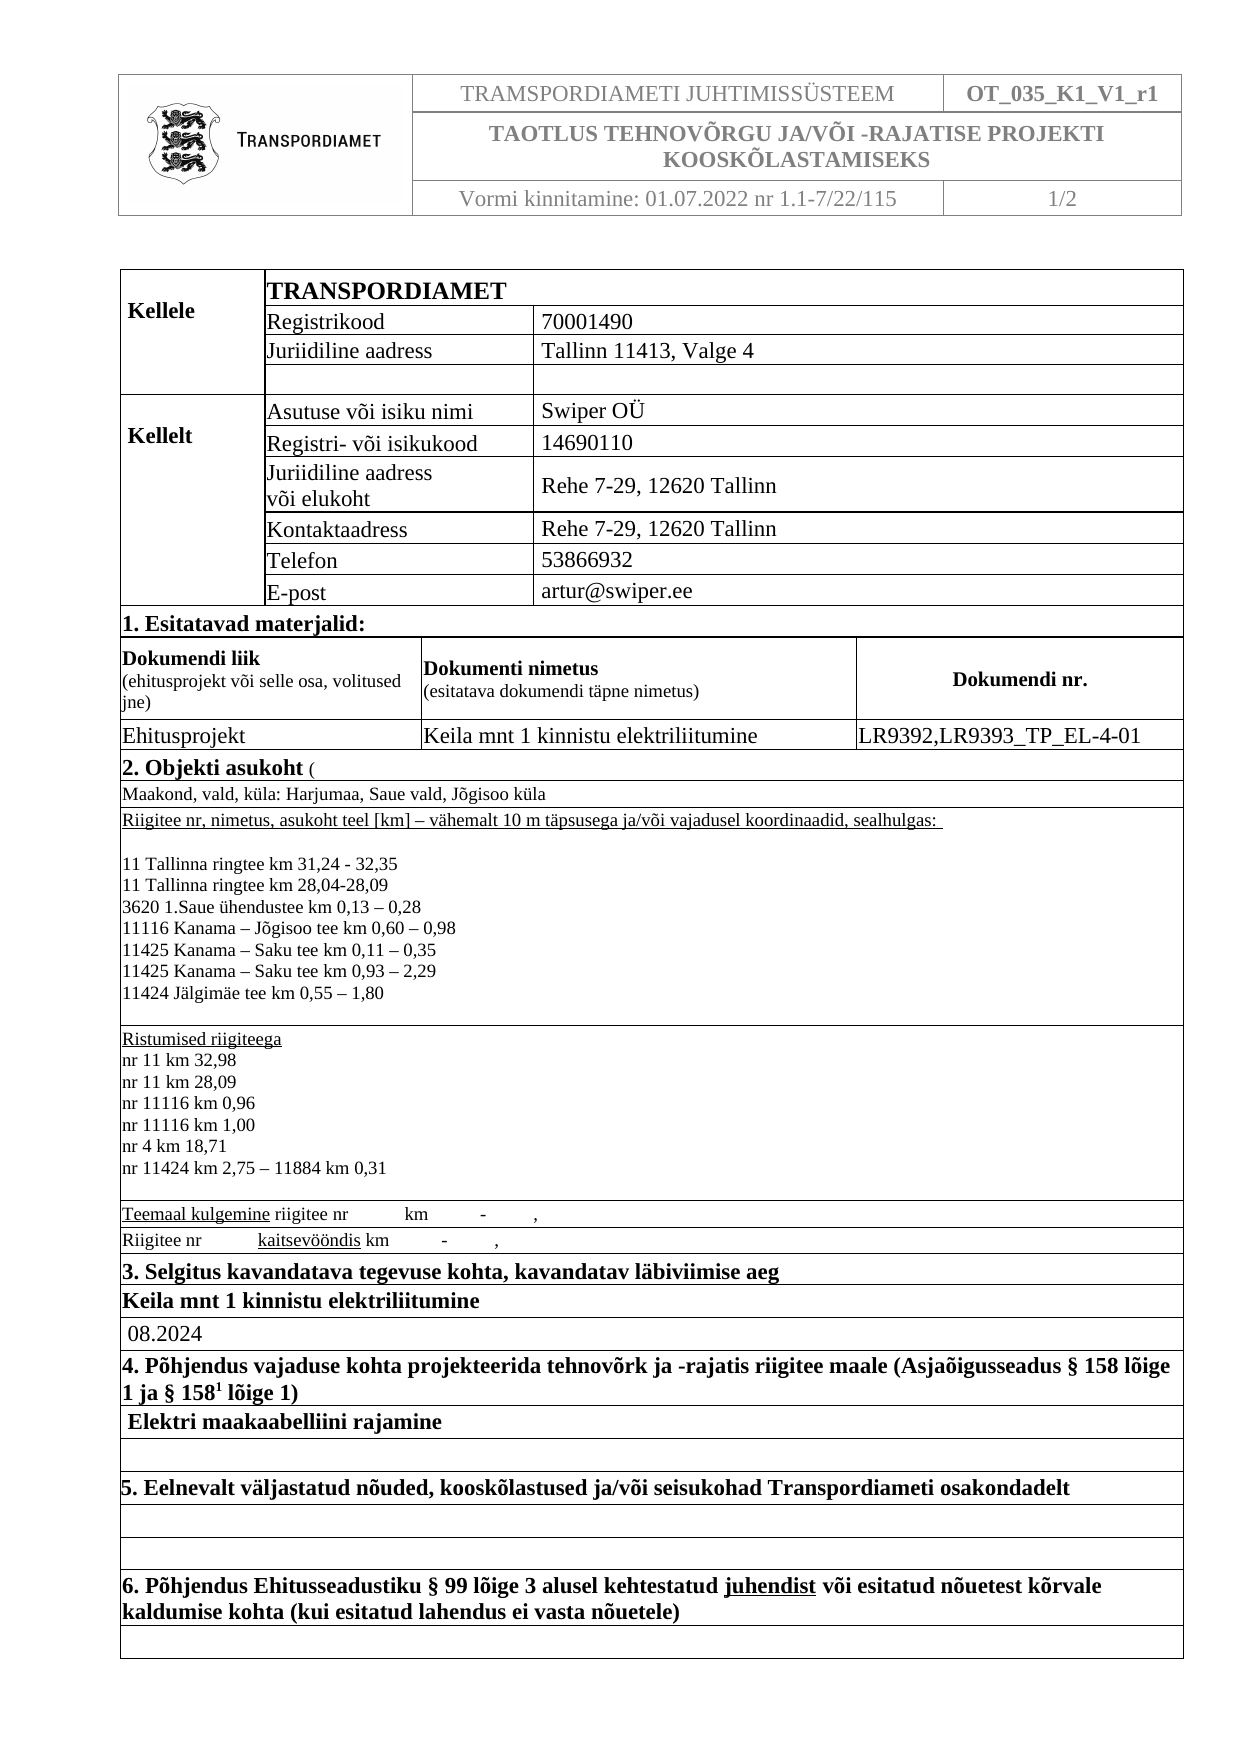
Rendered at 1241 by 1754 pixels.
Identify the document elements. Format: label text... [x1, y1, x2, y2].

table_cell Keila mnt 1 kinnistu elektriliitumine [121, 1285, 1183, 1317]
table_cell Juriidiline aadress [266, 335, 533, 364]
table_cell 6. Põhjendus Ehitusseadustiku § 99 lõige 3 alusel kehtestatud juhendist või esitatud nõuetest kõrvale kaldumise kohta (kui esitatud lahendus ei vasta nõuetele) [121, 1570, 1183, 1625]
table_cell [121, 1538, 1183, 1569]
table_cell Juriidiline aadress või elukoht [266, 457, 533, 511]
picture [129, 85, 402, 204]
table_cell 3. Selgitus kavandatava tegevuse kohta, kavandatav läbiviimise aeg [121, 1254, 1183, 1284]
table_cell Riigitee nr kaitsevööndis km - , [121, 1228, 1183, 1253]
table_cell Dokumendi nr. [857, 638, 1183, 719]
table_cell Rehe 7-29, 12620 Tallinn [534, 457, 1183, 511]
table_header Kellele [121, 270, 264, 393]
table_cell Riigitee nr, nimetus, asukoht teel [km] – vähemalt 10 m täpsusega ja/või vajadusel koordinaadid, sealhulgas: 11 Tallinna ringtee km 31,24 - 32,35 11 Tallinna ringtee km 28,04-28,09 3620 1.Saue ühendustee km 0,13 – 0,28 11116 Kanama – Jõgisoo tee km 0,60 – 0,98 11425 Kanama – Saku tee km 0,11 – 0,35 11425 Kanama – Saku tee km 0,93 – 2,29 11424 Jälgimäe tee km 0,55 – 1,80 [121, 808, 1183, 1025]
table_cell Dokumenti nimetus (esitatava dokumendi täpne nimetus) [422, 638, 856, 719]
table_cell Dokumendi liik (ehitusprojekt või selle osa, volitused jne) [121, 638, 421, 719]
table_cell 08.2024 [121, 1318, 1183, 1350]
table_cell Teemaal kulgemine riigitee nr km - , [121, 1201, 1183, 1227]
table_cell Swiper OÜ [534, 395, 1183, 425]
table_cell LR9392,LR9393_TP_EL-4-01 [857, 720, 1183, 749]
table_cell E-post [266, 575, 533, 605]
table_cell Ristumised riigiteega nr 11 km 32,98 nr 11 km 28,09 nr 11116 km 0,96 nr 11116 km 1,00 nr 4 km 18,71 nr 11424 km 2,75 – 11884 km 0,31 [121, 1026, 1183, 1200]
table_cell Maakond, vald, küla: Harjumaa, Saue vald, Jõgisoo küla [121, 781, 1183, 807]
table_cell Elektri maakaabelliini rajamine [121, 1406, 1183, 1438]
table_cell Kontaktaadress [266, 513, 533, 543]
table_cell Tallinn 11413, Valge 4 [534, 335, 1183, 364]
table_cell Telefon [266, 544, 533, 574]
table_cell Rehe 7-29, 12620 Tallinn [534, 513, 1183, 543]
table_cell [121, 1439, 1183, 1471]
table_cell 4. Põhjendus vajaduse kohta projekteerida tehnovõrk ja -rajatis riigitee maale (Asjaõigusseadus § 158 lõige 1 ja § 1581 lõige 1) [121, 1351, 1183, 1405]
table_cell 14690110 [534, 426, 1183, 456]
table_cell Registri- või isikukood [266, 426, 533, 456]
table_cell [534, 365, 1183, 393]
table_cell Kellelt [121, 395, 264, 605]
table_cell Keila mnt 1 kinnistu elektriliitumine [422, 720, 856, 749]
table_cell [266, 365, 533, 393]
table_cell 2. Objekti asukoht ( [121, 750, 1183, 780]
table_cell 1. Esitatavad materjalid: [121, 606, 1183, 636]
table_cell 70001490 [534, 306, 1183, 334]
table_cell 53866932 [534, 544, 1183, 574]
table_cell Ehitusprojekt [121, 720, 421, 749]
table_cell 5. Eelnevalt väljastatud nõuded, kooskõlastused ja/või seisukohad Transpordiameti osakondadelt [121, 1472, 1183, 1504]
table_header TRANSPORDIAMET [266, 270, 1183, 304]
table_cell Registrikood [266, 306, 533, 334]
table_cell artur@swiper.ee [534, 575, 1183, 605]
table_cell [121, 1505, 1183, 1537]
table_cell [121, 1626, 1183, 1657]
table_cell Asutuse või isiku nimi [266, 395, 533, 425]
